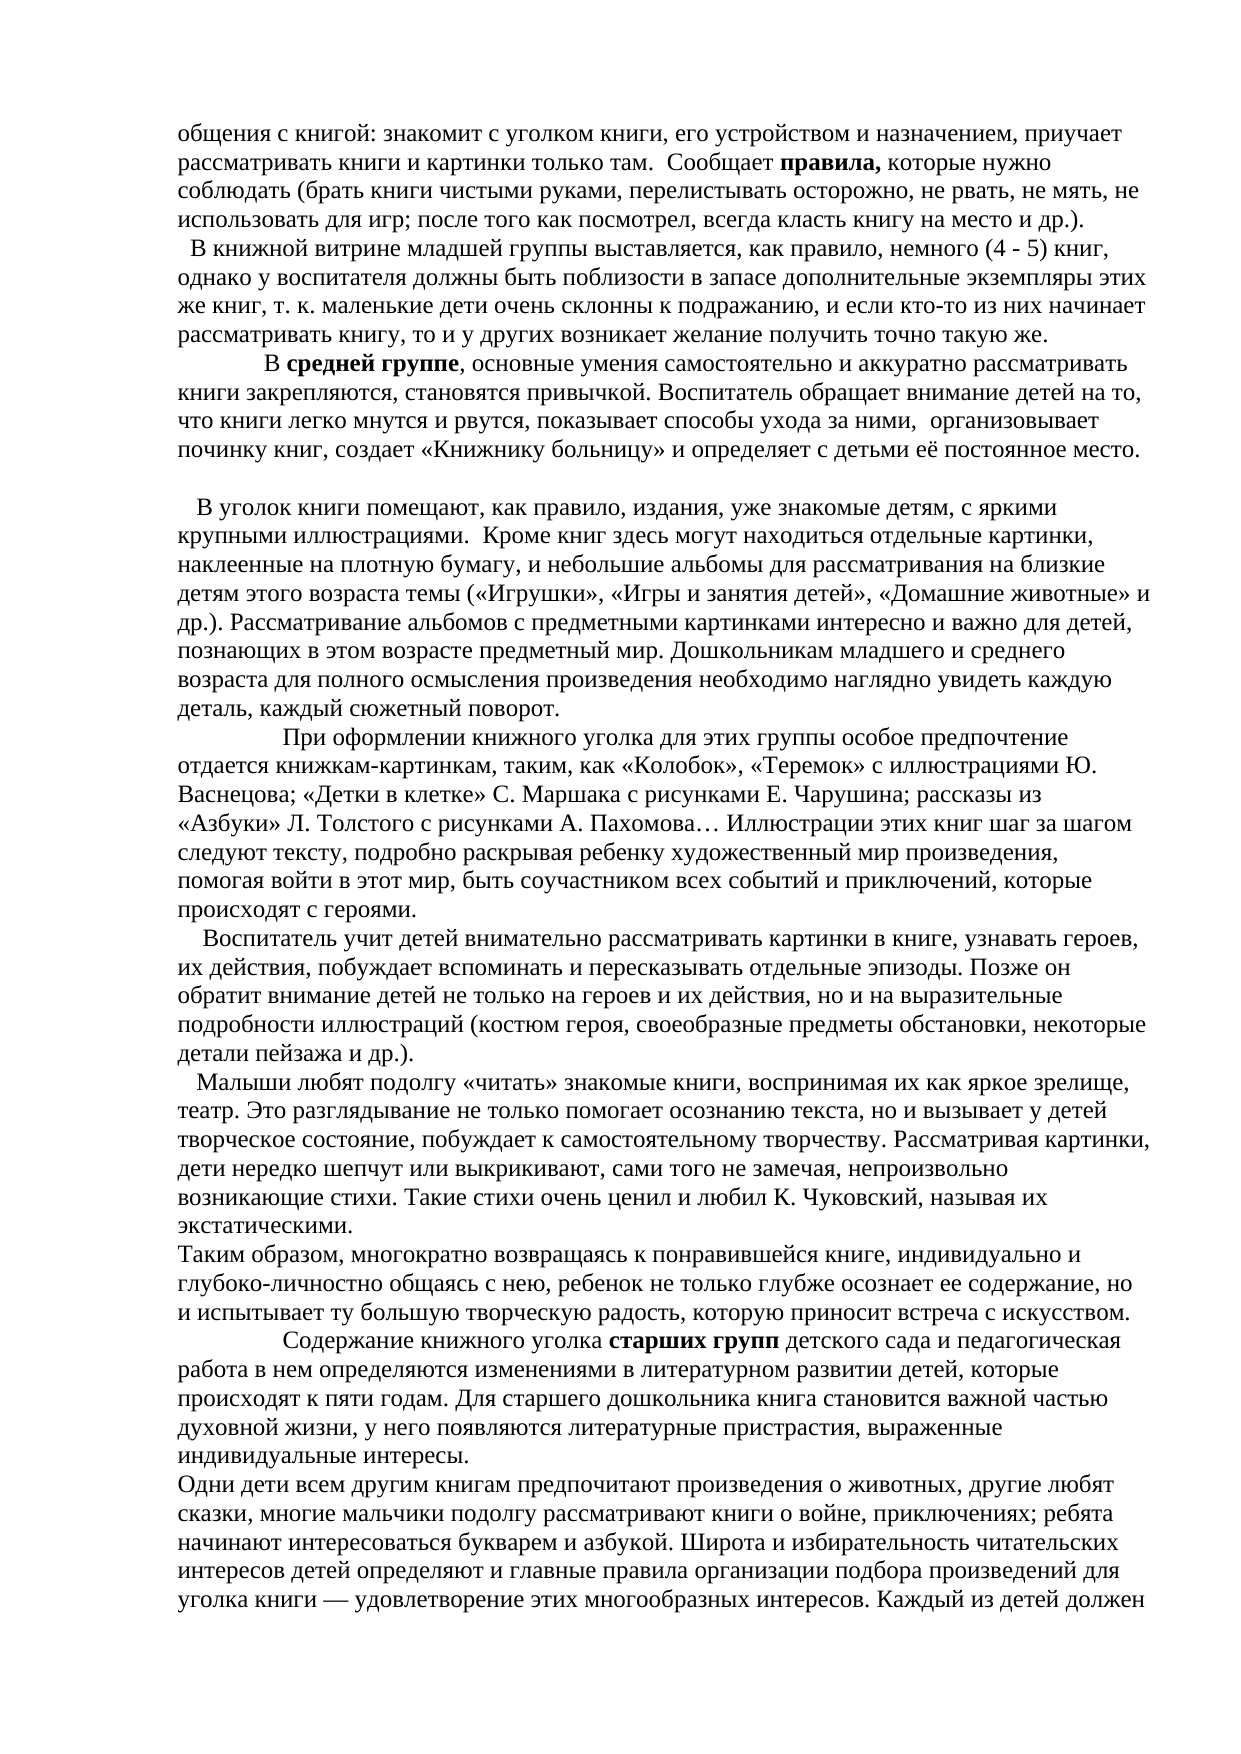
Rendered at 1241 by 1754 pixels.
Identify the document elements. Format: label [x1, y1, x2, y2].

table_header [177, 118, 1152, 1613]
